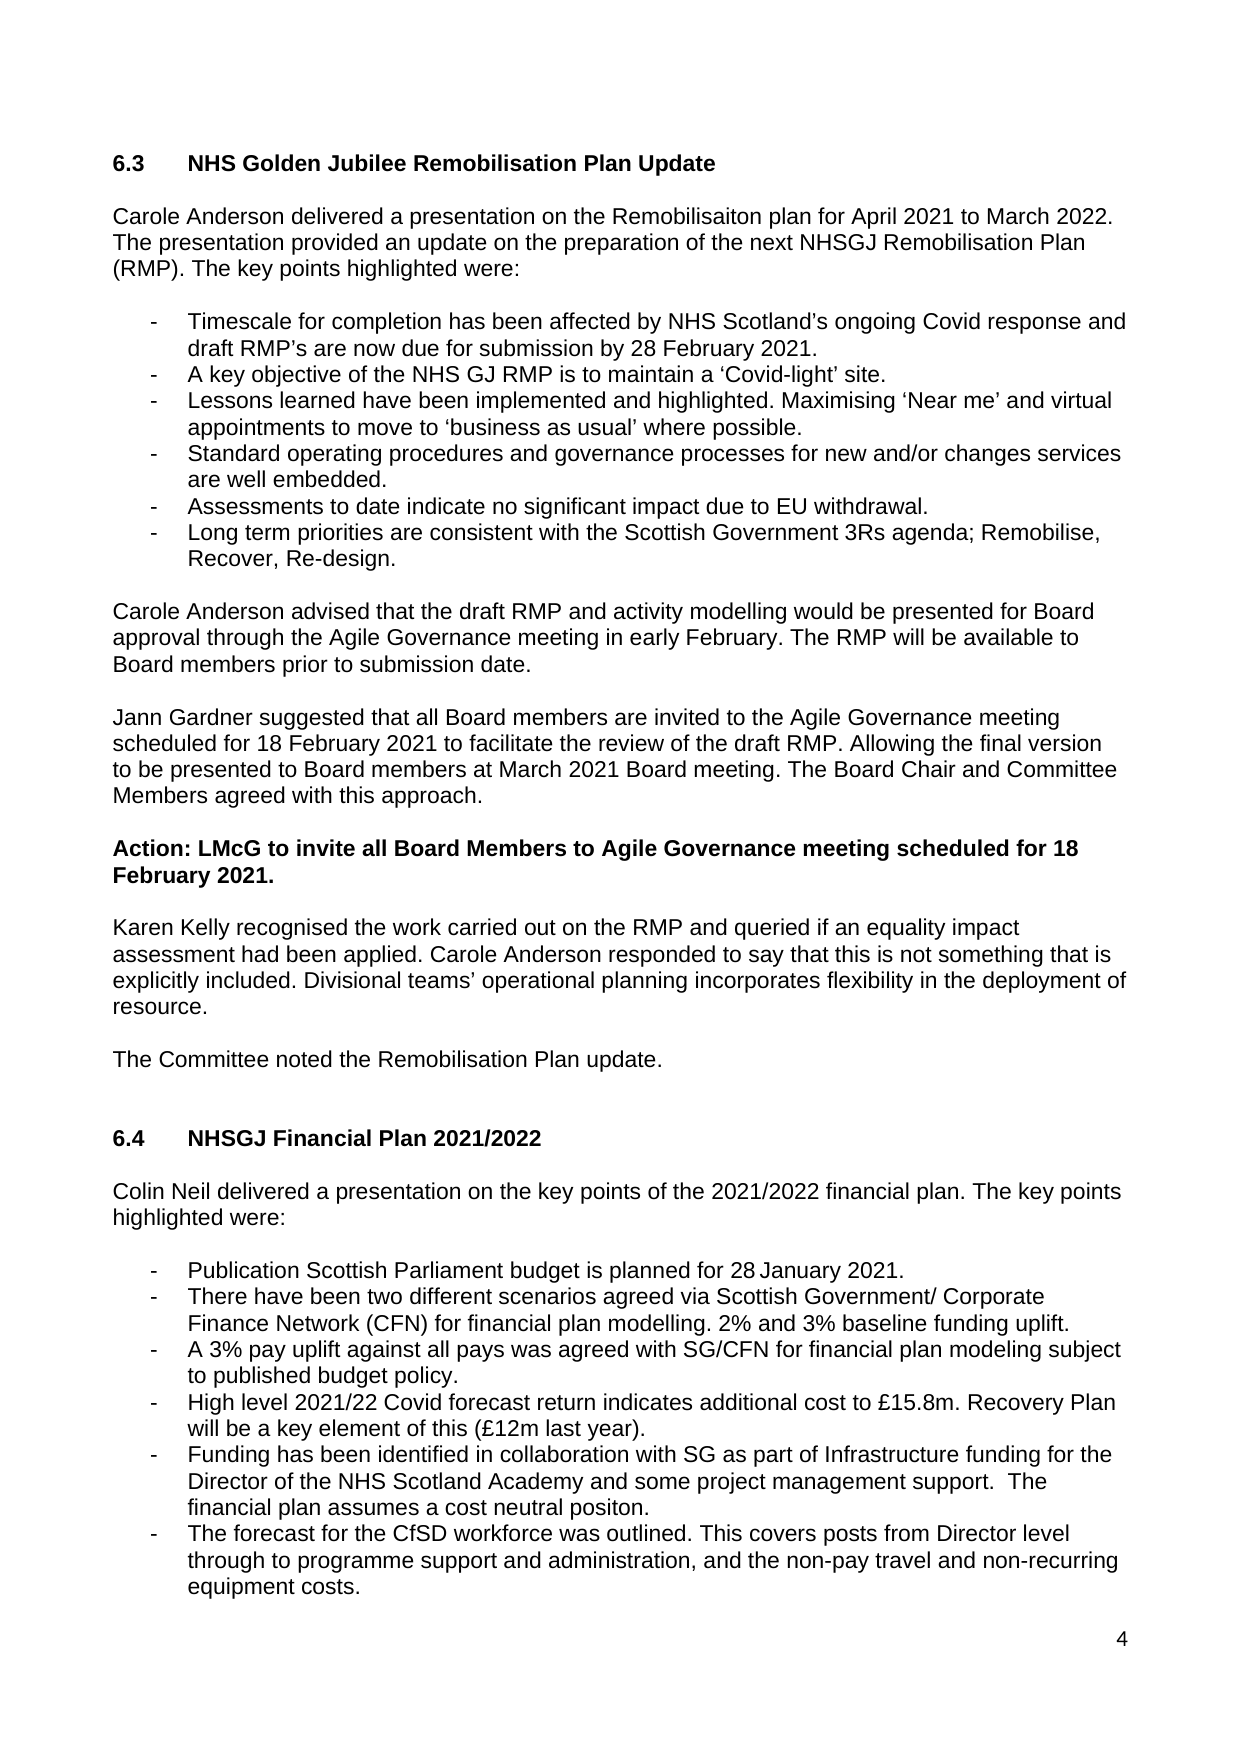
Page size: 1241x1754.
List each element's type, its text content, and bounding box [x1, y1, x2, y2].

text The Committee noted the Remobilisation Plan update. [112, 1046, 1128, 1072]
text Action: LMcG to invite all Board Members to Agile Governance meeting scheduled for 18 February 2021. [112, 835, 1128, 888]
text Carole Anderson delivered a presentation on the Remobilisaiton plan for April 2021 to March 2022. The presentation provided an update on the preparation of the next NHSGJ Remobilisation Plan (RMP). The key points highlighted were: [112, 203, 1128, 282]
list The forecast for the CfSD workforce was outlined. This covers posts from Director level through to programme support and administration, and the non-pay travel and non-recurring equipment costs. [150, 1520, 1128, 1599]
text 6.3 NHS Golden Jubilee Remobilisation Plan Update [112, 150, 1128, 176]
list Funding has been identified in collaboration with SG as part of Infrastructure funding for the Director of the NHS Scotland Academy and some project management support. The financial plan assumes a cost neutral positon. [150, 1441, 1128, 1520]
list High level 2021/22 Covid forecast return indicates additional cost to £15.8m. Recovery Plan will be a key element of this (£12m last year). [150, 1389, 1128, 1441]
list Long term priorities are consistent with the Scottish Government 3Rs agenda; Remobilise, Recover, Re-design. [150, 519, 1128, 572]
list A key objective of the NHS GJ RMP is to maintain a ‘Covid-light’ site. [150, 361, 1128, 387]
list Publication Scottish Parliament budget is planned for 28 January 2021. [150, 1257, 1128, 1283]
text Jann Gardner suggested that all Board members are invited to the Agile Governance meeting scheduled for 18 February 2021 to facilitate the review of the draft RMP. Allowing the final version to be presented to Board members at March 2021 Board meeting. The Board Chair and Committee Members agreed with this approach. [112, 703, 1128, 809]
text 6.4 NHSGJ Financial Plan 2021/2022 [112, 1125, 1128, 1151]
list A 3% pay uplift against all pays was agreed with SG/CFN for financial plan modeling subject to published budget policy. [150, 1336, 1128, 1389]
text Carole Anderson advised that the draft RMP and activity modelling would be presented for Board approval through the Agile Governance meeting in early February. The RMP will be available to Board members prior to submission date. [112, 598, 1128, 677]
text Colin Neil delivered a presentation on the key points of the 2021/2022 financial plan. The key points highlighted were: [112, 1178, 1128, 1231]
list Lessons learned have been implemented and highlighted. Maximising ‘Near me’ and virtual appointments to move to ‘business as usual’ where possible. [150, 387, 1128, 440]
list Timescale for completion has been affected by NHS Scotland’s ongoing Covid response and draft RMP’s are now due for submission by 28 February 2021. [150, 308, 1128, 361]
list Assessments to date indicate no significant impact due to EU withdrawal. [150, 493, 1128, 519]
list Standard operating procedures and governance processes for new and/or changes services are well embedded. [150, 440, 1128, 493]
list There have been two different scenarios agreed via Scottish Government/ Corporate Finance Network (CFN) for financial plan modelling. 2% and 3% baseline funding uplift. [150, 1283, 1128, 1336]
text Karen Kelly recognised the work carried out on the RMP and queried if an equality impact assessment had been applied. Carole Anderson responded to say that this is not something that is explicitly included. Divisional teams’ operational planning incorporates flexibility in the deployment of resource. [112, 914, 1128, 1020]
